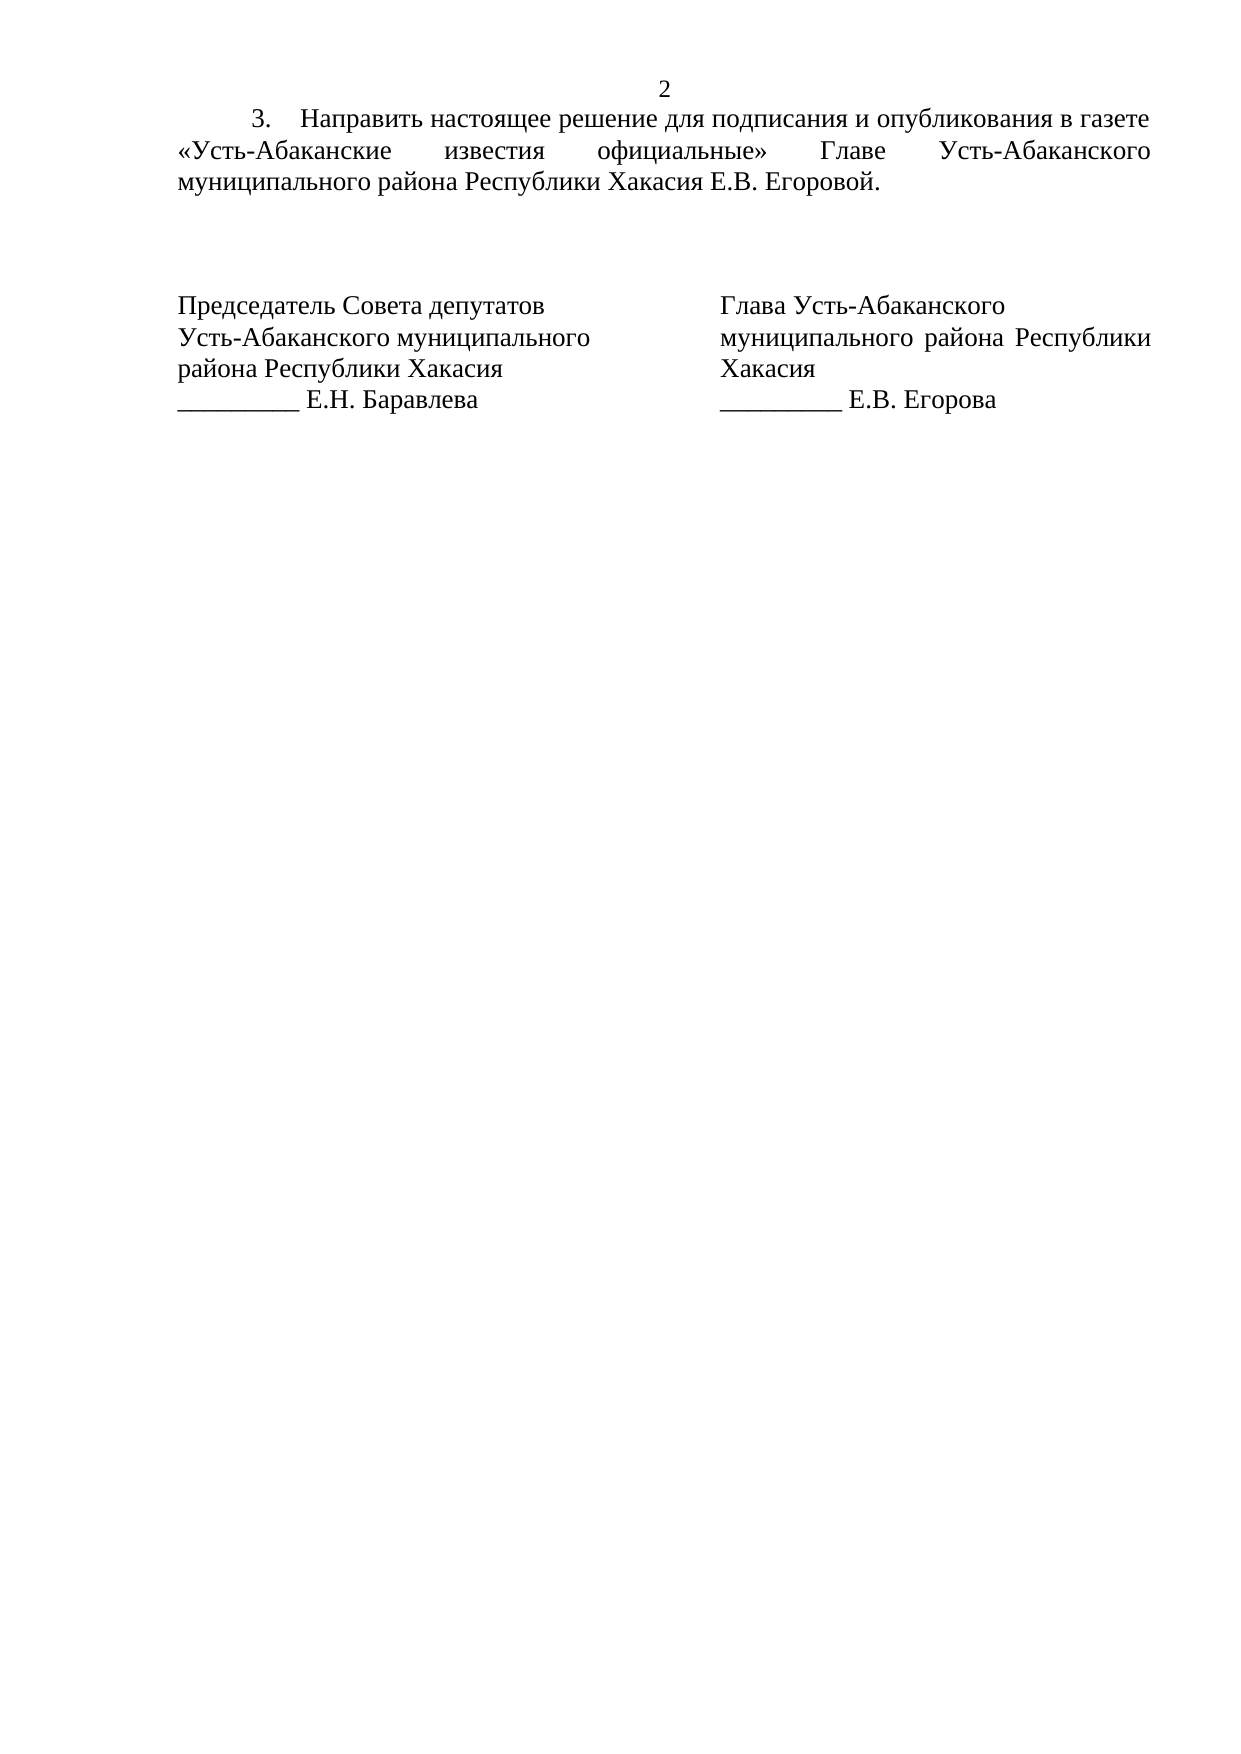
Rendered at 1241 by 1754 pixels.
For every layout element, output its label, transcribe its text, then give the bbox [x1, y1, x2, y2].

table_header Глава Усть-Абаканского муниципального района Республики Хакасия _________ Е.В. Егорова [709, 258, 1163, 544]
text 3. Направить настоящее решение для подписания и опубликования в газете «Усть-Абаканские известия официальные» Главе Усть-Абаканского муниципального района Республики Хакасия Е.В. Егоровой. [177, 103, 1152, 196]
table_header Председатель Совета депутатов Усть-Абаканского муниципального района Республики Хакасия _________ Е.Н. Баравлева [166, 258, 709, 544]
